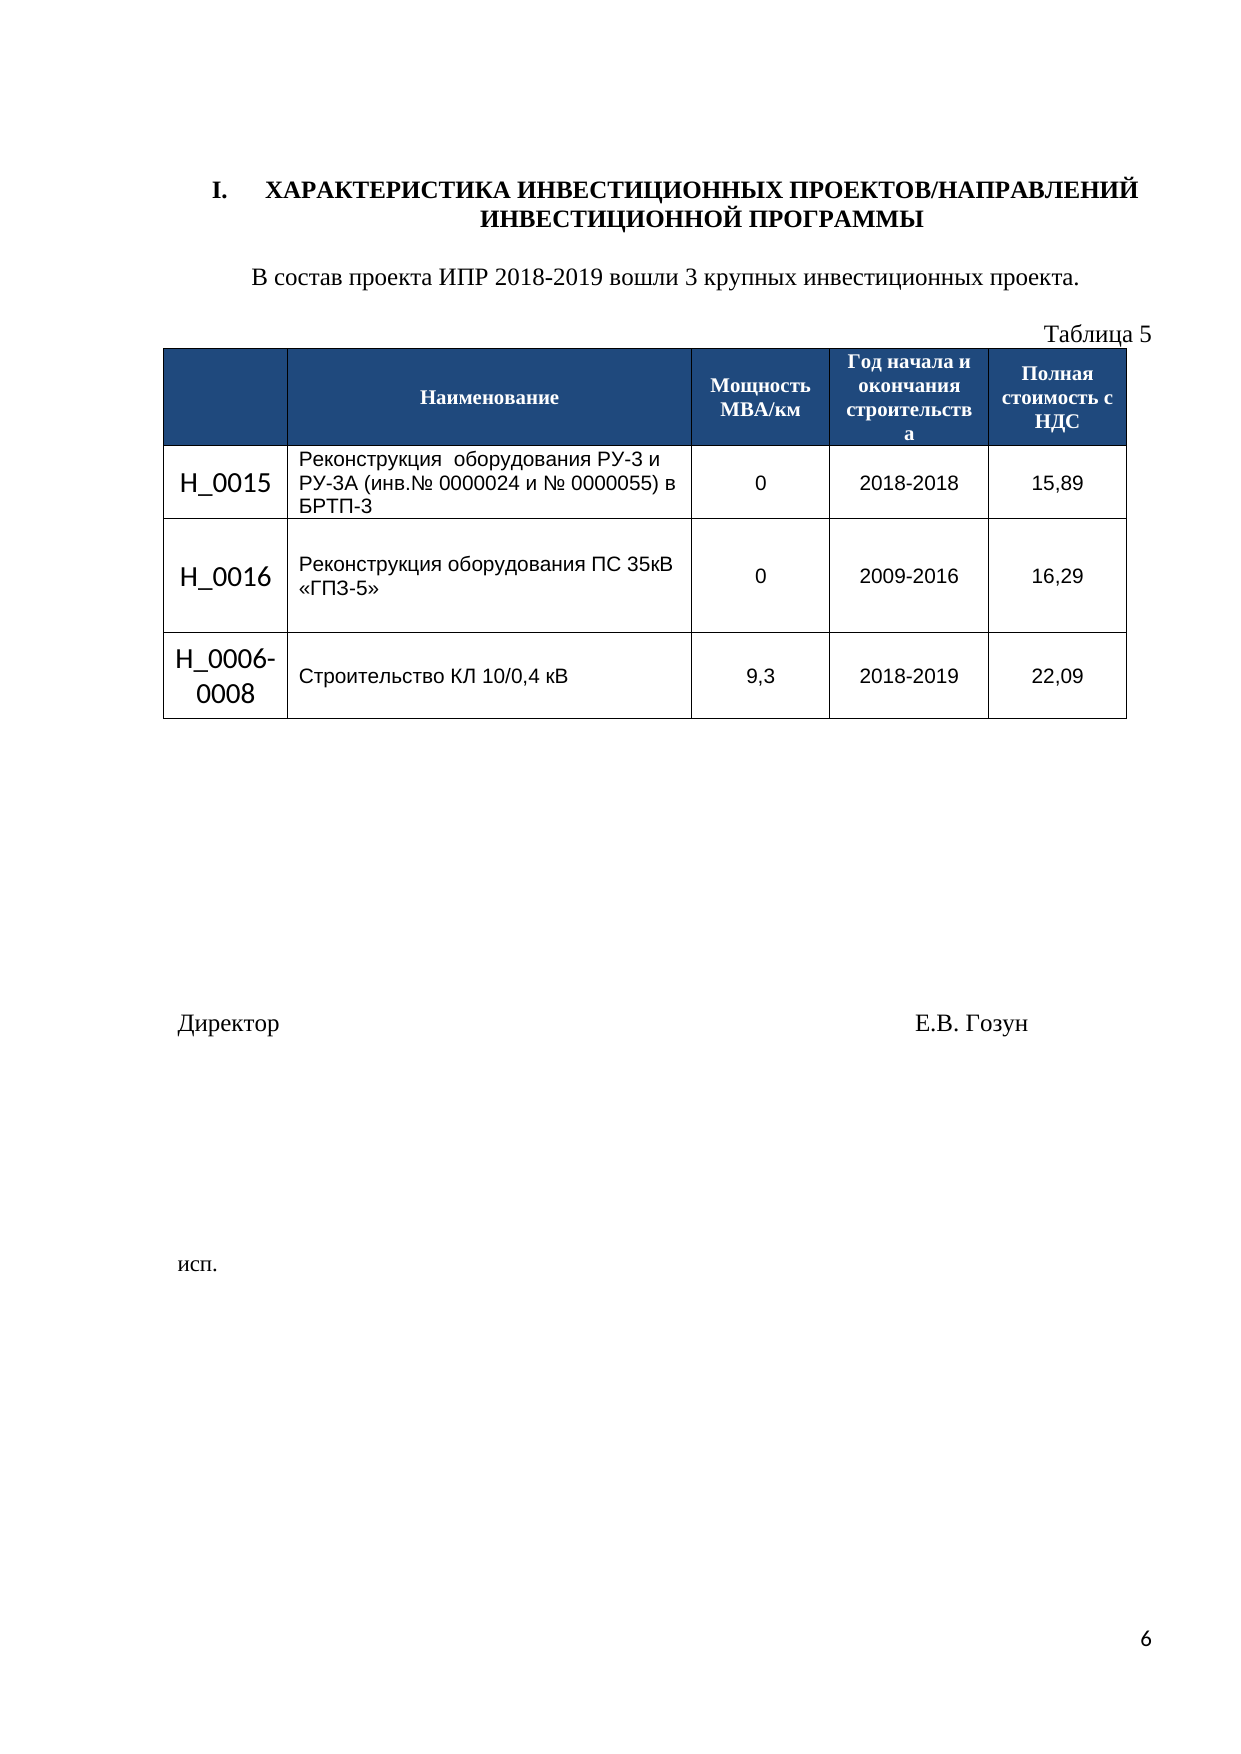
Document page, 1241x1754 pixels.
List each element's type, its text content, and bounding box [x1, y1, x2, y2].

text Директор Е.В. Гозун [177, 1008, 1152, 1037]
table_cell 0 [692, 446, 829, 518]
table_cell 2009-2016 [830, 519, 988, 632]
table_cell H_0006-0008 [164, 633, 287, 718]
table_header Наименование [288, 349, 691, 445]
list ХАРАКТЕРИСТИКА ИНВЕСТИЦИОННЫХ ПРОЕКТОВ/НАПРАВЛЕНИЙ ИНВЕСТИЦИОННОЙ ПРОГРАММЫ [215, 176, 1152, 233]
table_header Год начала и окончания строительства [830, 349, 988, 445]
table_cell Строительство КЛ 10/0,4 кВ [288, 633, 691, 718]
text исп. [177, 1250, 1152, 1277]
table_cell 2018-2019 [830, 633, 988, 718]
table_cell 0 [692, 519, 829, 632]
table_cell 9,3 [692, 633, 829, 718]
table_cell Реконструкция оборудования РУ-3 и РУ-3А (инв.№ 0000024 и № 0000055) в БРТП-3 [288, 446, 691, 518]
text В состав проекта ИПР 2018-2019 вошли 3 крупных инвестиционных проекта. [177, 262, 1152, 291]
table_cell H_0016 [164, 519, 287, 632]
table_header Мощность МВА/км [692, 349, 829, 445]
table_header Полная стоимость с НДС [989, 349, 1126, 445]
table_cell 16,29 [989, 519, 1126, 632]
table_cell H_0015 [164, 446, 287, 518]
table_header [164, 349, 287, 445]
table_cell Реконструкция оборудования ПС 35кВ «ГПЗ-5» [288, 519, 691, 632]
table_cell 22,09 [989, 633, 1126, 718]
table_cell 15,89 [989, 446, 1126, 518]
table_cell 2018-2018 [830, 446, 988, 518]
text Таблица 5 [177, 319, 1152, 348]
